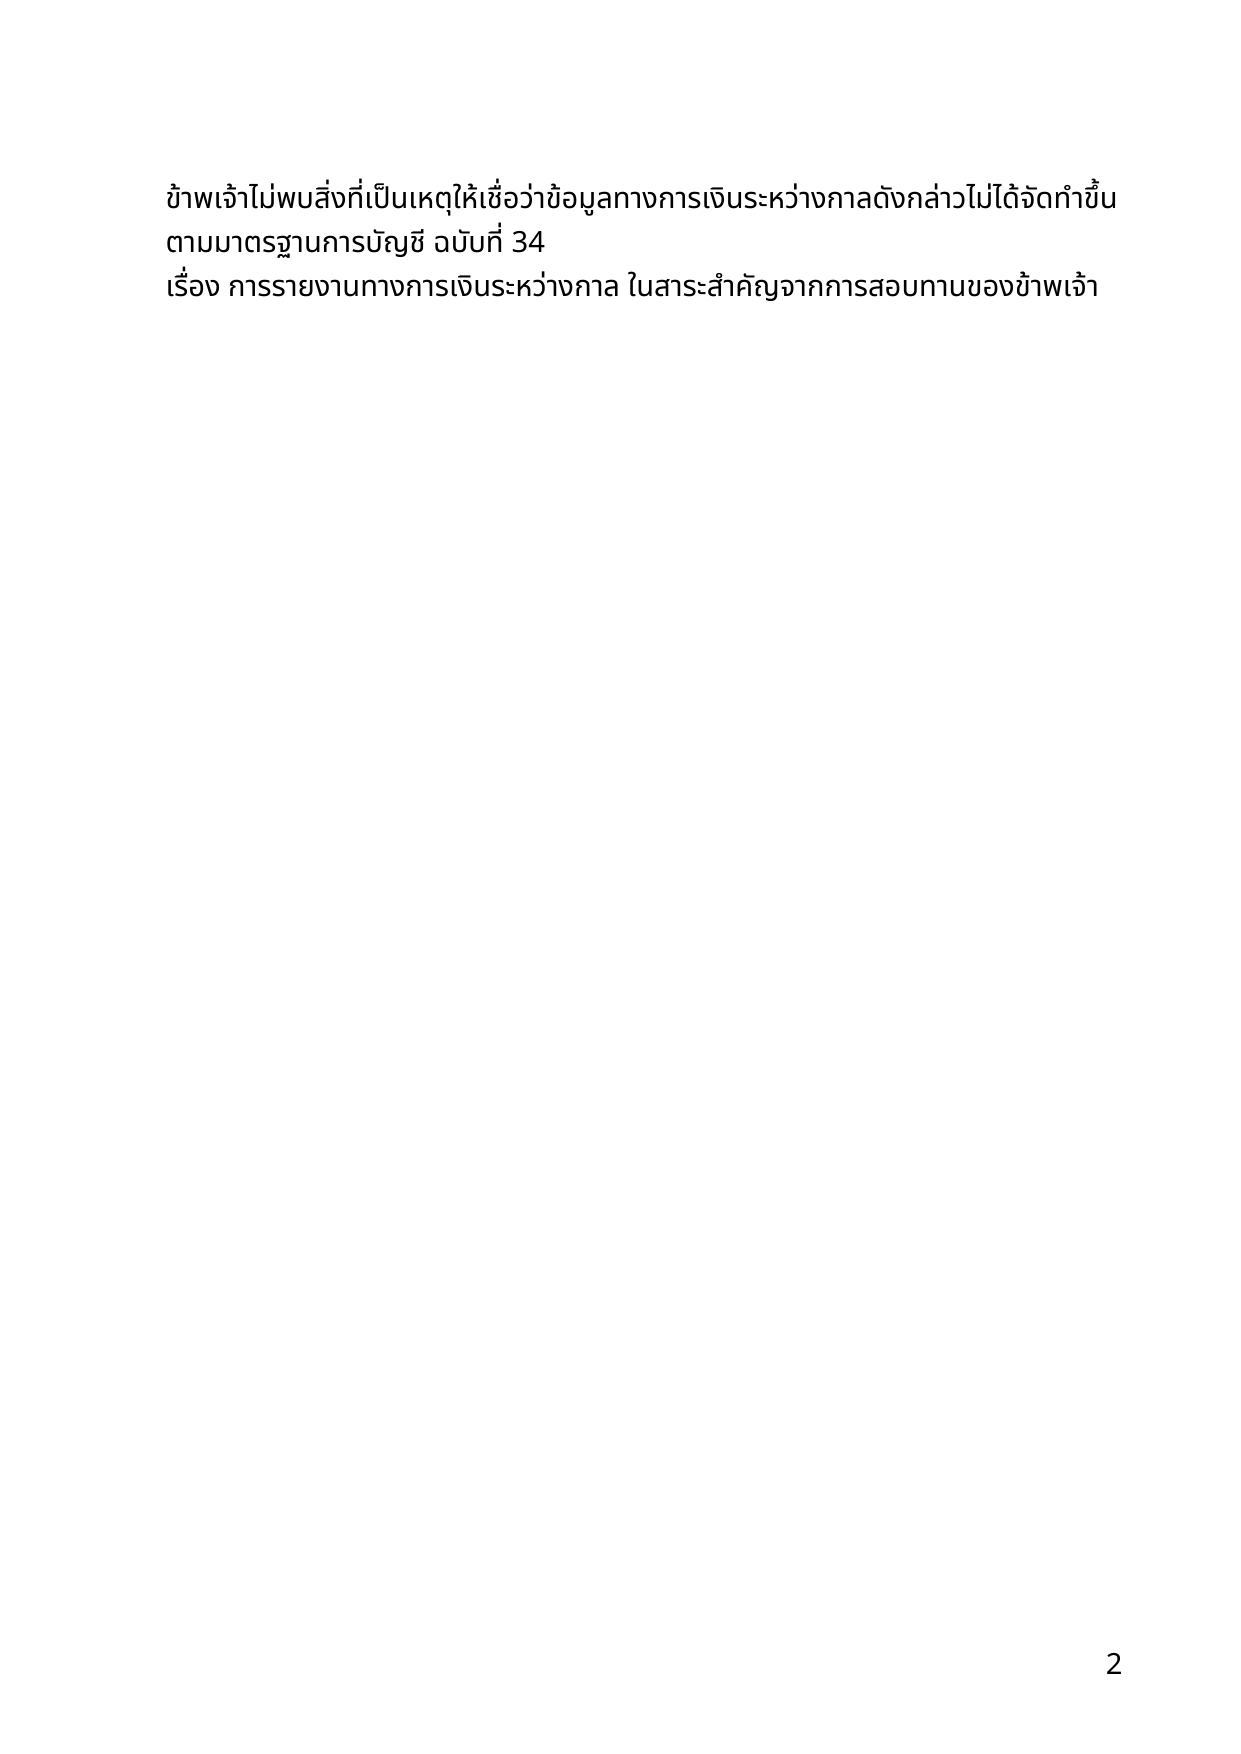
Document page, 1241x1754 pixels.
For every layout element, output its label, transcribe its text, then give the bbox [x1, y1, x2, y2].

text ข้าพเจ้าไม่พบสิ่งที่เป็นเหตุให้เชื่อว่าข้อมูลทางการเงินระหว่างกาลดังกล่าวไม่ได้จัดทำขึ้นตามมาตรฐานการบัญชี ฉบับที่ 34 เรื่อง การรายงานทางการเงินระหว่างกาล ในสาระสำคัญจากการสอบทานของข้าพเจ้า [165, 177, 1122, 309]
